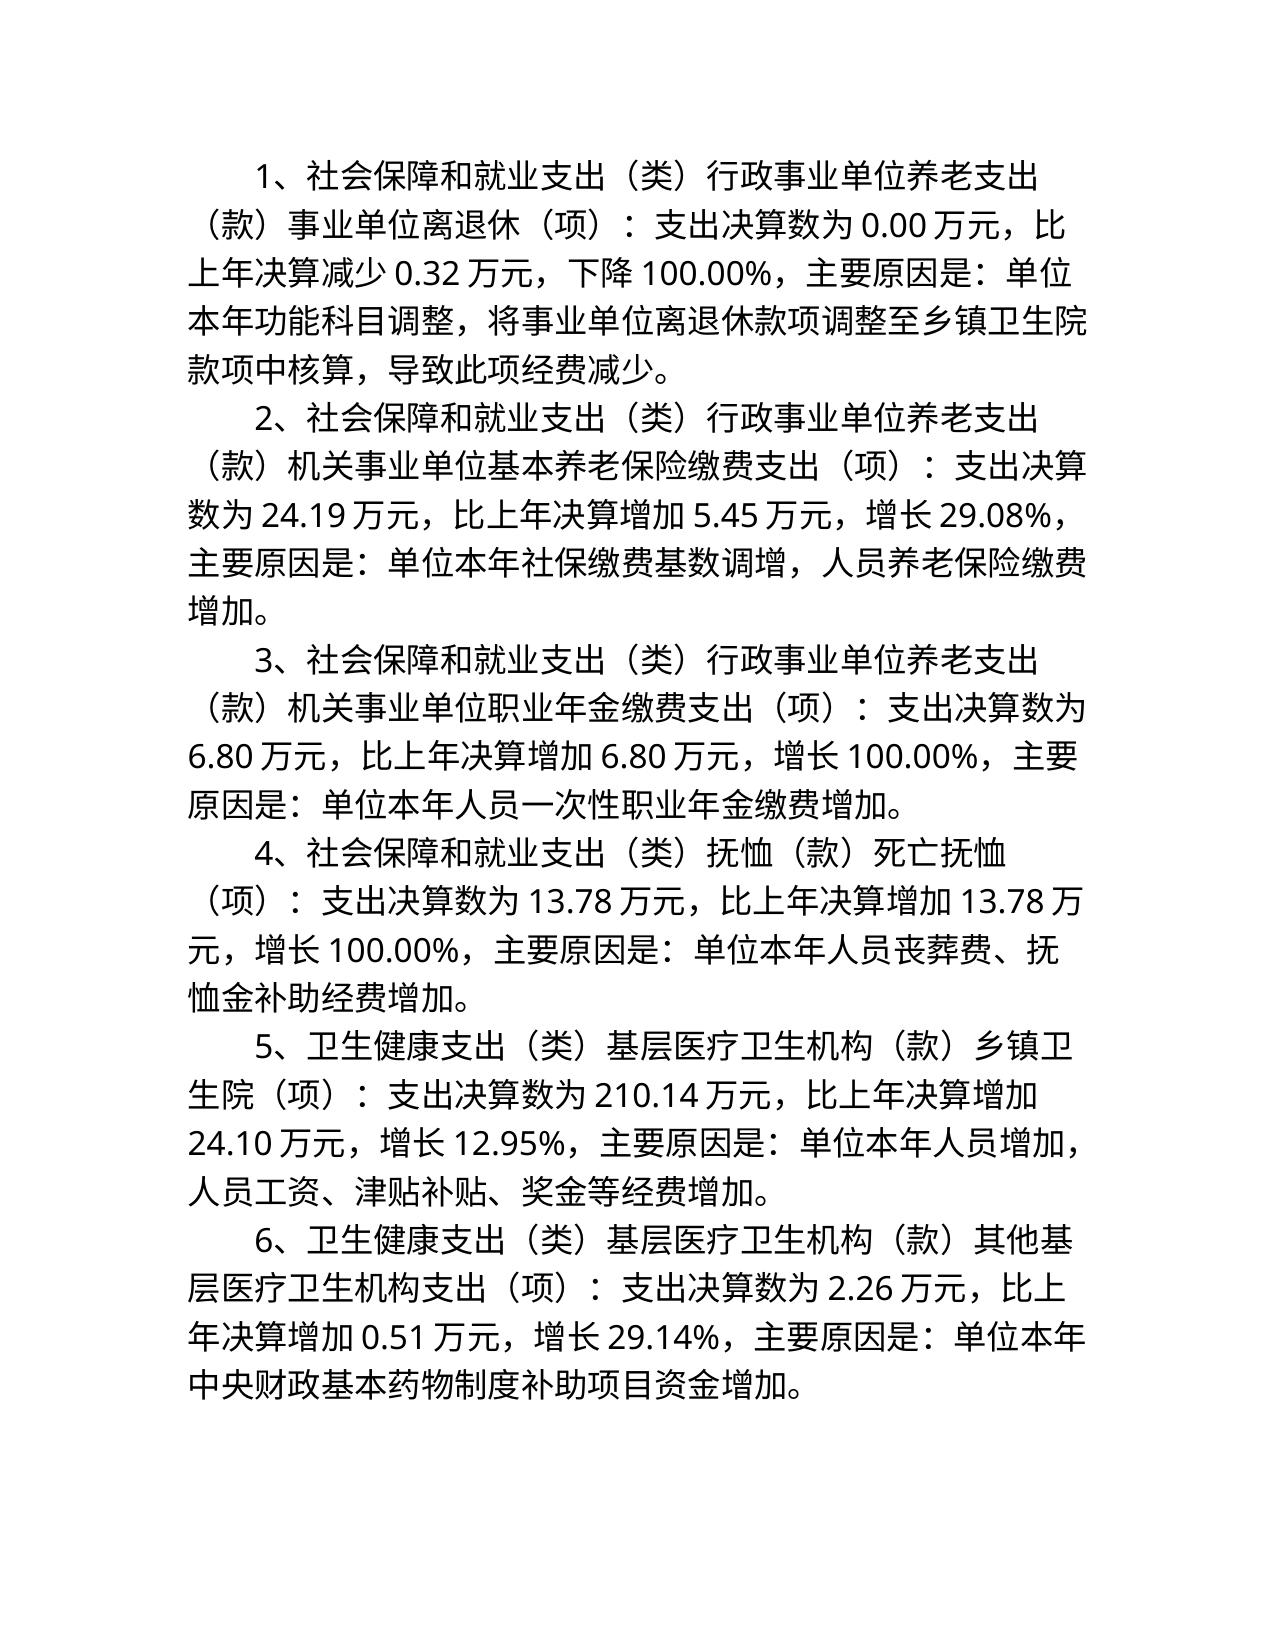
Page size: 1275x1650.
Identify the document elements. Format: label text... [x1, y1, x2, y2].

text 4、社会保障和就业支出（类）抚恤（款）死亡抚恤（项）：支出决算数为13.78万元，比上年决算增加13.78万元，增长100.00%，主要原因是：单位本年人员丧葬费、抚恤金补助经费增加。 [187, 827, 1087, 1020]
text 2、社会保障和就业支出（类）行政事业单位养老支出（款）机关事业单位基本养老保险缴费支出（项）：支出决算数为24.19万元，比上年决算增加5.45万元，增长29.08%，主要原因是：单位本年社保缴费基数调增，人员养老保险缴费增加。 [187, 392, 1087, 633]
text 6、卫生健康支出（类）基层医疗卫生机构（款）其他基层医疗卫生机构支出（项）：支出决算数为2.26万元，比上年决算增加0.51万元，增长29.14%，主要原因是：单位本年中央财政基本药物制度补助项目资金增加。 [187, 1214, 1087, 1407]
text 3、社会保障和就业支出（类）行政事业单位养老支出（款）机关事业单位职业年金缴费支出（项）：支出决算数为6.80万元，比上年决算增加6.80万元，增长100.00%，主要原因是：单位本年人员一次性职业年金缴费增加。 [187, 633, 1087, 827]
text 1、社会保障和就业支出（类）行政事业单位养老支出（款）事业单位离退休（项）：支出决算数为0.00万元，比上年决算减少0.32万元，下降100.00%，主要原因是：单位本年功能科目调整，将事业单位离退休款项调整至乡镇卫生院款项中核算，导致此项经费减少。 [187, 150, 1087, 392]
text 5、卫生健康支出（类）基层医疗卫生机构（款）乡镇卫生院（项）：支出决算数为210.14万元，比上年决算增加24.10万元，增长12.95%，主要原因是：单位本年人员增加，人员工资、津贴补贴、奖金等经费增加。 [187, 1020, 1087, 1214]
